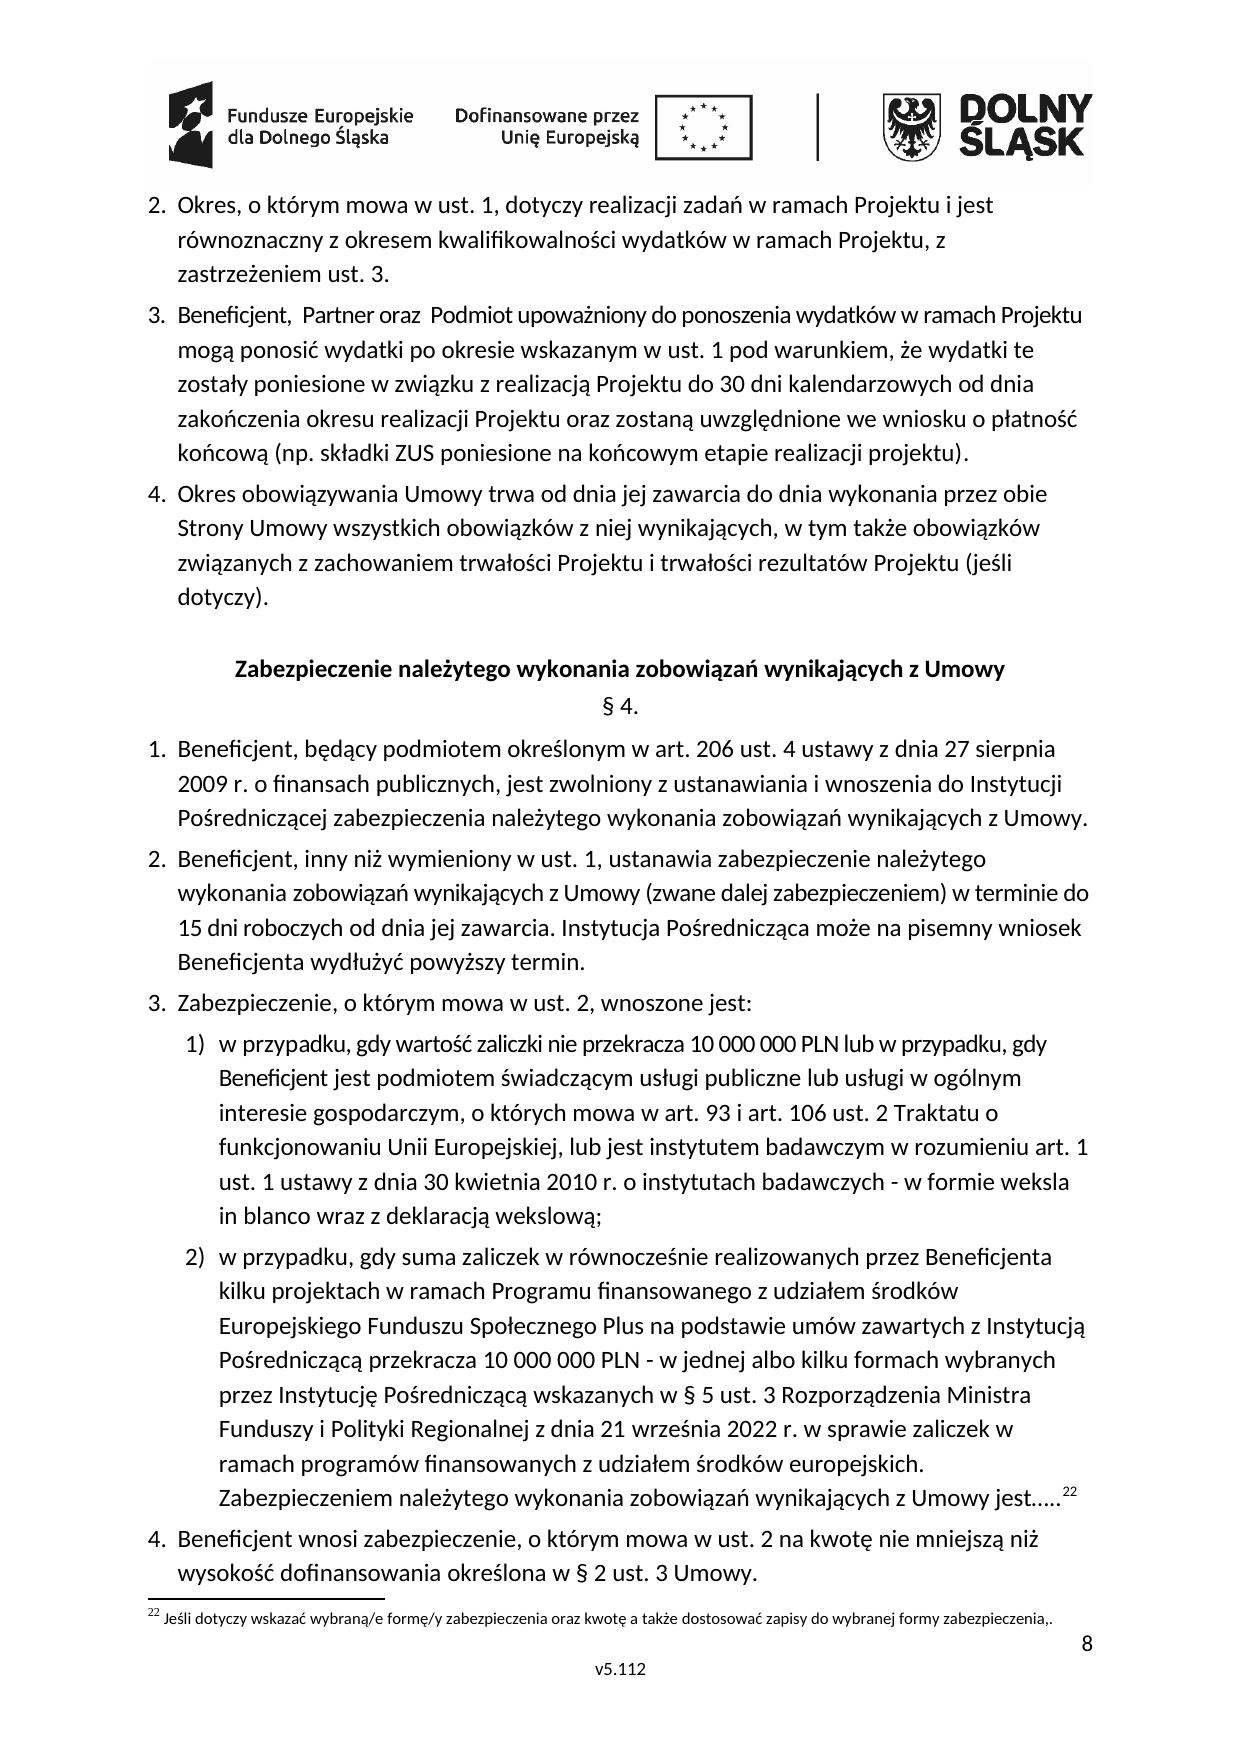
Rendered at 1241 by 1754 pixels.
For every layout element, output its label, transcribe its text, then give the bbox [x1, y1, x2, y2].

subtitle Zabezpieczenie należytego wykonania zobowiązań wynikających z Umowy [148, 653, 1093, 684]
list Okres obowiązywania Umowy trwa od dnia jej zawarcia do dnia wykonania przez obie Strony Umowy wszystkich obowiązków z niej wynikających, w tym także obowiązków związanych z zachowaniem trwałości Projektu i trwałości rezultatów Projektu (jeśli dotyczy). [148, 478, 1093, 612]
list Beneficjent wnosi zabezpieczenie, o którym mowa w ust. 2 na kwotę nie mniejszą niż wysokość dofinansowania określona w § 2 ust. 3 Umowy. [148, 1523, 1093, 1588]
list w przypadku, gdy wartość zaliczki nie przekracza 10 000 000 PLN lub w przypadku, gdy Beneficjent jest podmiotem świadczącym usługi publiczne lub usługi w ogólnym interesie gospodarczym, o których mowa w art. 93 i art. 106 ust. 2 Traktatu o funkcjonowaniu Unii Europejskiej, lub jest instytutem badawczym w rozumieniu art. 1 ust. 1 ustawy z dnia 30 kwietnia 2010 r. o instytutach badawczych - w formie weksla in blanco wraz z deklaracją wekslową; [185, 1028, 1093, 1231]
list Okres, o którym mowa w ust. 1, dotyczy realizacji zadań w ramach Projektu i jest równoznaczny z okresem kwalifikowalności wydatków w ramach Projektu, z zastrzeżeniem ust. 3. [148, 190, 1093, 289]
list w przypadku, gdy suma zaliczek w równocześnie realizowanych przez Beneficjenta kilku projektach w ramach Programu finansowanego z udziałem środków Europejskiego Funduszu Społecznego Plus na podstawie umów zawartych z Instytucją Pośredniczącą przekracza 10 000 000 PLN - w jednej albo kilku formach wybranych przez Instytucję Pośredniczącą wskazanych w § 5 ust. 3 Rozporządzenia Ministra Funduszy i Polityki Regionalnej z dnia 21 września 2022 r. w sprawie zaliczek w ramach programów finansowanych z udziałem środków europejskich. Zabezpieczeniem należytego wykonania zobowiązań wynikających z Umowy jest….. [185, 1241, 1093, 1513]
list Beneficjent, będący podmiotem określonym w art. 206 ust. 4 ustawy z dnia 27 sierpnia 2009 r. o finansach publicznych, jest zwolniony z ustanawiania i wnoszenia do Instytucji Pośredniczącej zabezpieczenia należytego wykonania zobowiązań wynikających z Umowy. [148, 733, 1093, 833]
subtitle § 4. [148, 690, 1093, 721]
list Zabezpieczenie, o którym mowa w ust. 2, wnoszone jest: [148, 987, 1093, 1018]
list Beneficjent, Partner oraz Podmiot upoważniony do ponoszenia wydatków w ramach Projektu mogą ponosić wydatki po okresie wskazanym w ust. 1 pod warunkiem, że wydatki te zostały poniesione w związku z realizacją Projektu do 30 dni kalendarzowych od dnia zakończenia okresu realizacji Projektu oraz zostaną uwzględnione we wniosku o płatność końcową (np. składki ZUS poniesione na końcowym etapie realizacji projektu). [148, 299, 1093, 468]
picture [147, 59, 1093, 190]
list Beneficjent, inny niż wymieniony w ust. 1, ustanawia zabezpieczenie należytego wykonania zobowiązań wynikających z Umowy (zwane dalej zabezpieczeniem) w terminie do 15 dni roboczych od dnia jej zawarcia. Instytucja Pośrednicząca może na pisemny wniosek Beneficjenta wydłużyć powyższy termin. [148, 843, 1093, 977]
